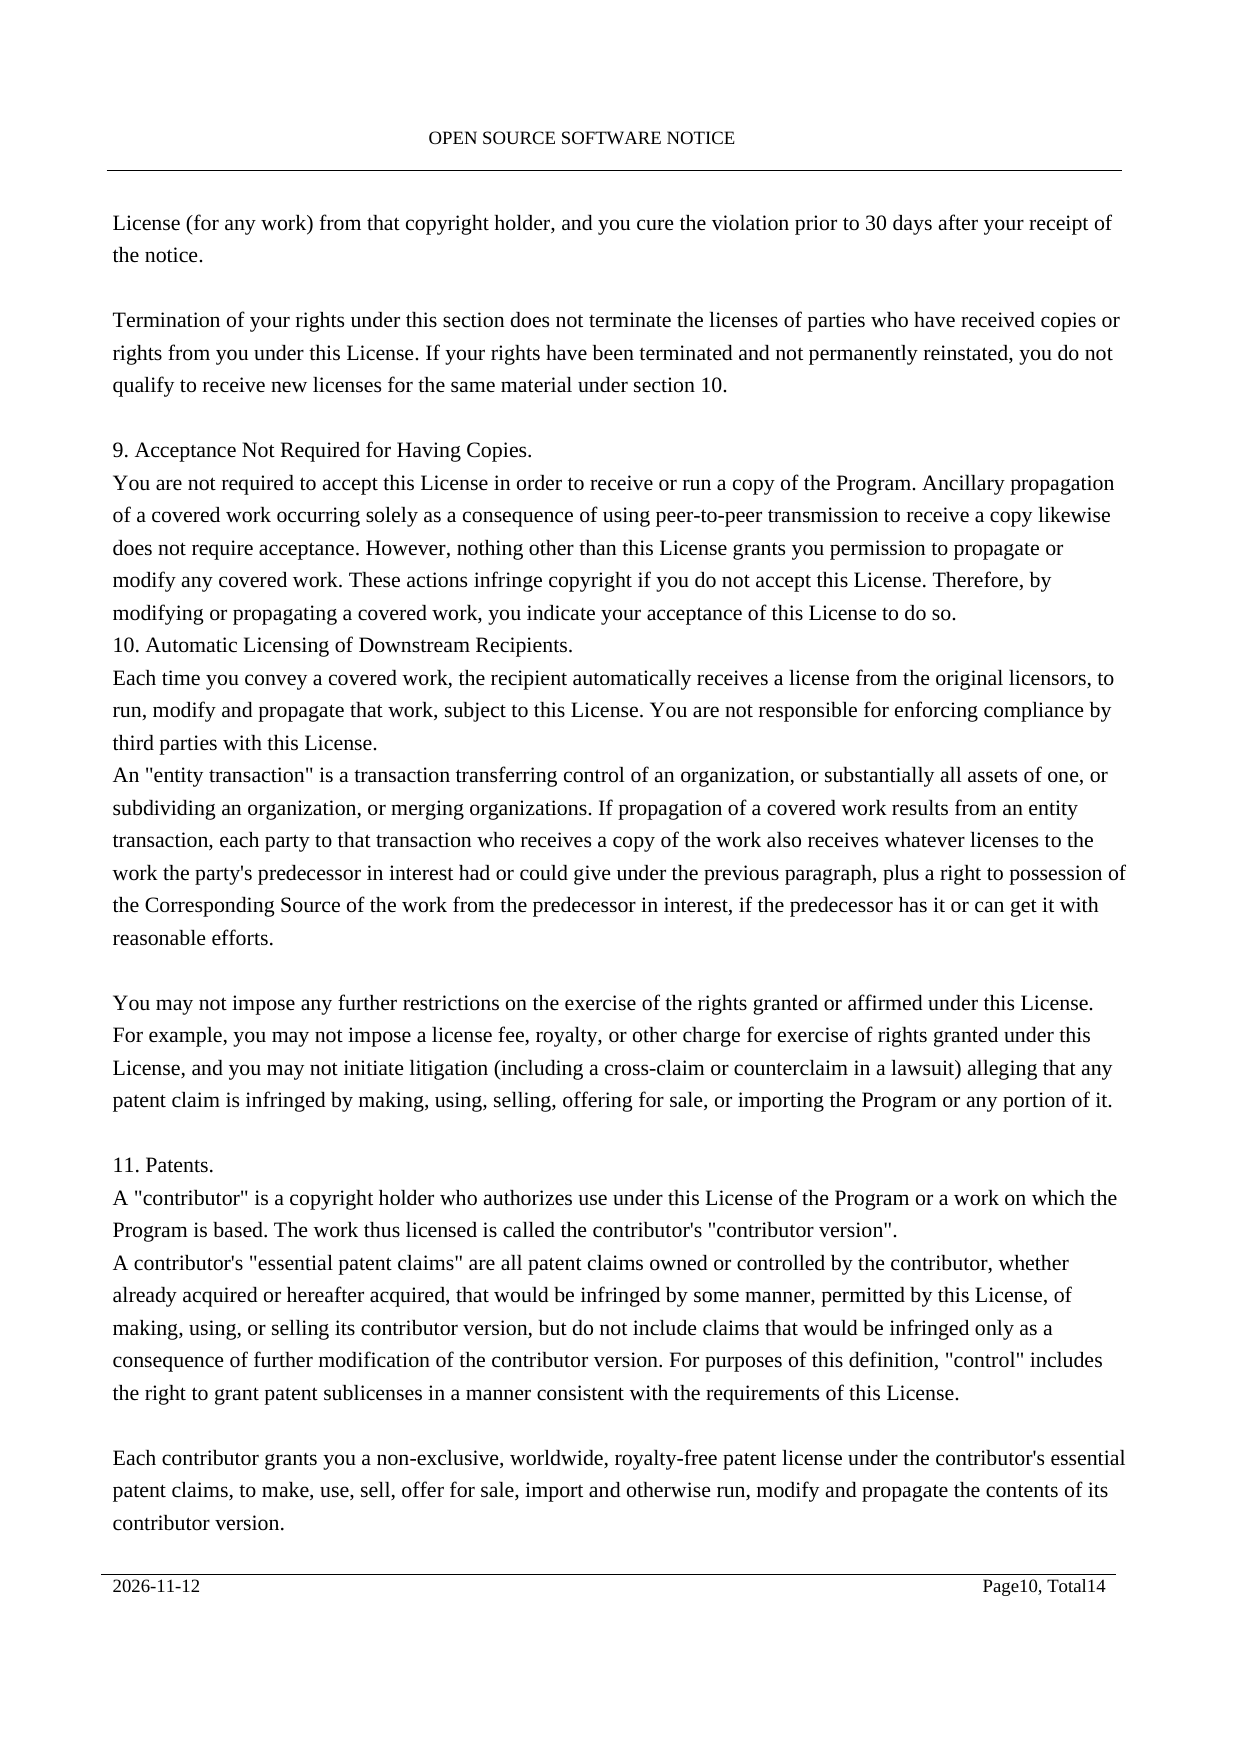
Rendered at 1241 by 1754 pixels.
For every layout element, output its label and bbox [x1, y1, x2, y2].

text [112, 206, 1128, 1539]
